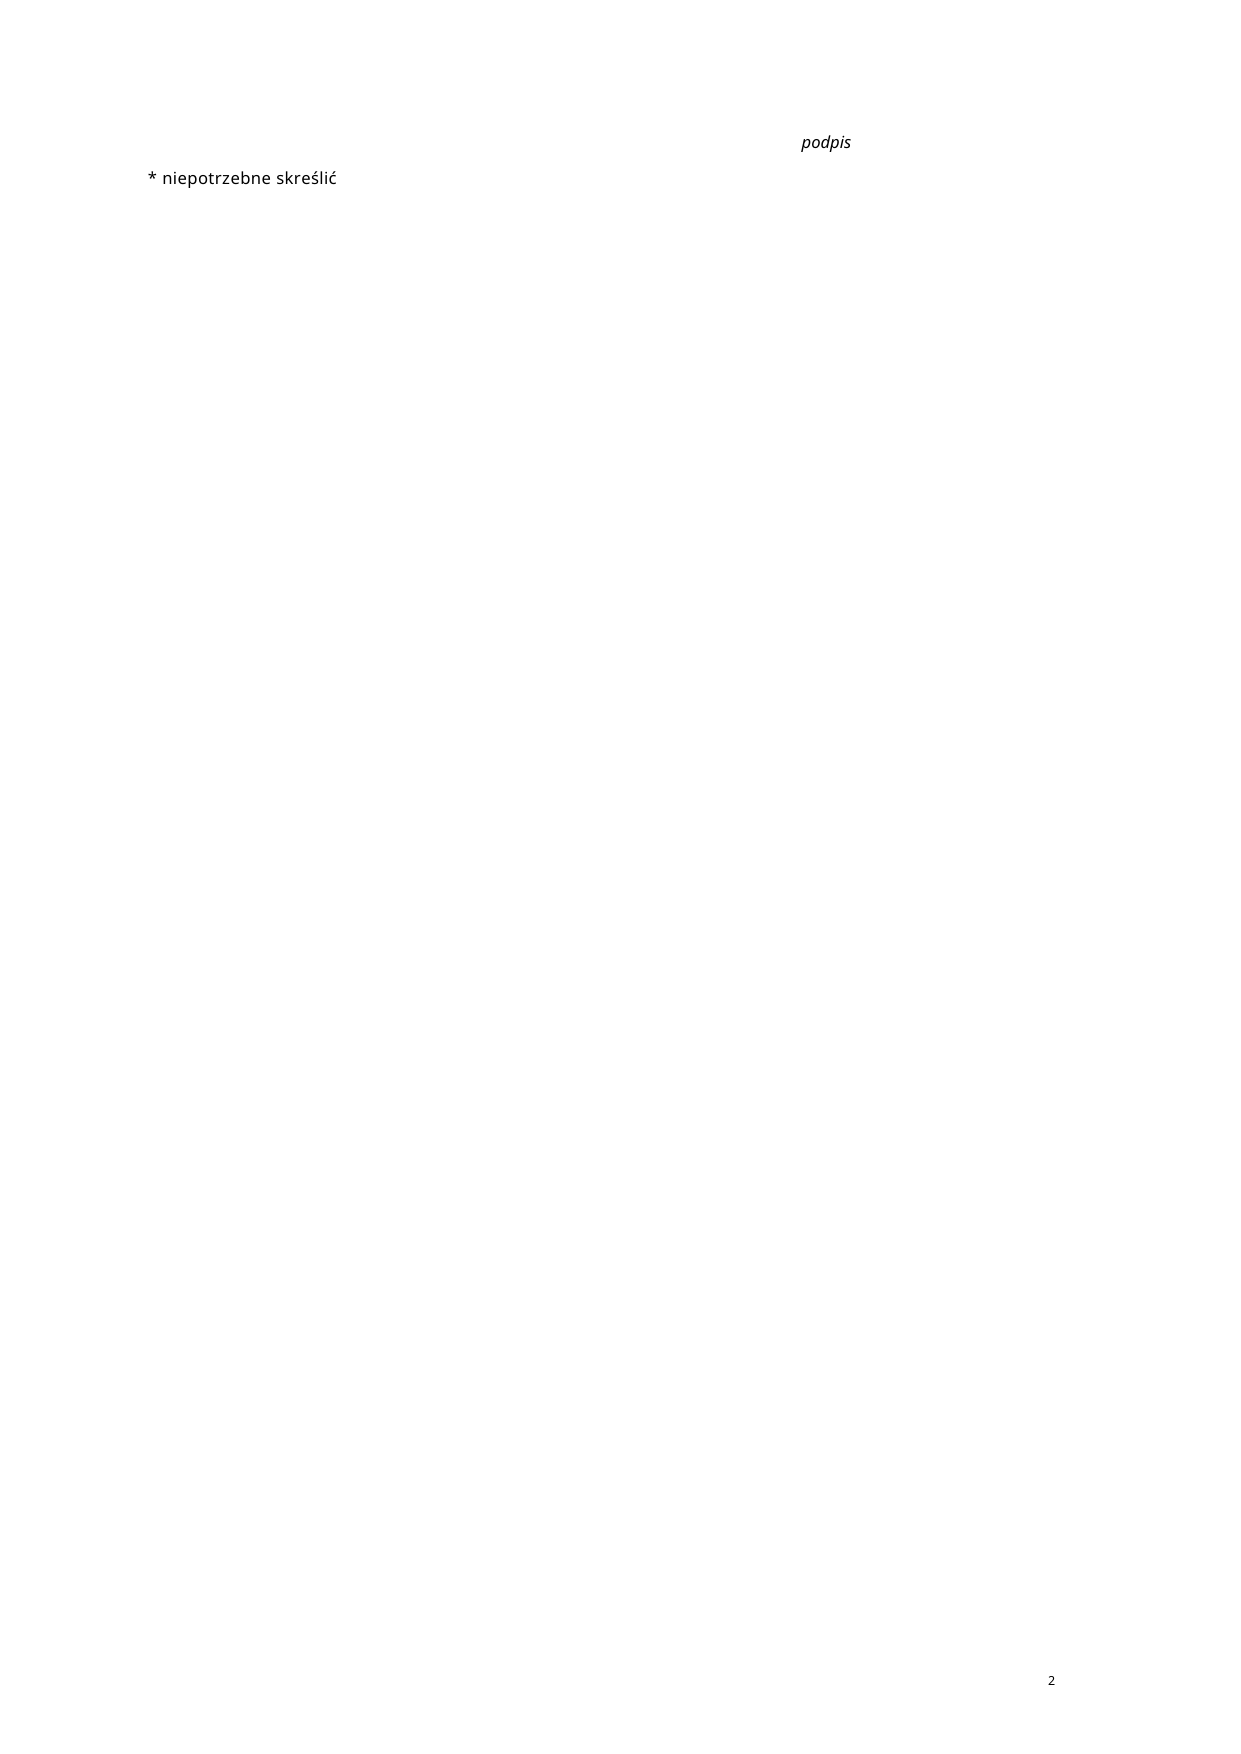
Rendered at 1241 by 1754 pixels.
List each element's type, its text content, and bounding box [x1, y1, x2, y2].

text podpis [148, 131, 1092, 154]
text * niepotrzebne skreślić [148, 166, 1092, 189]
